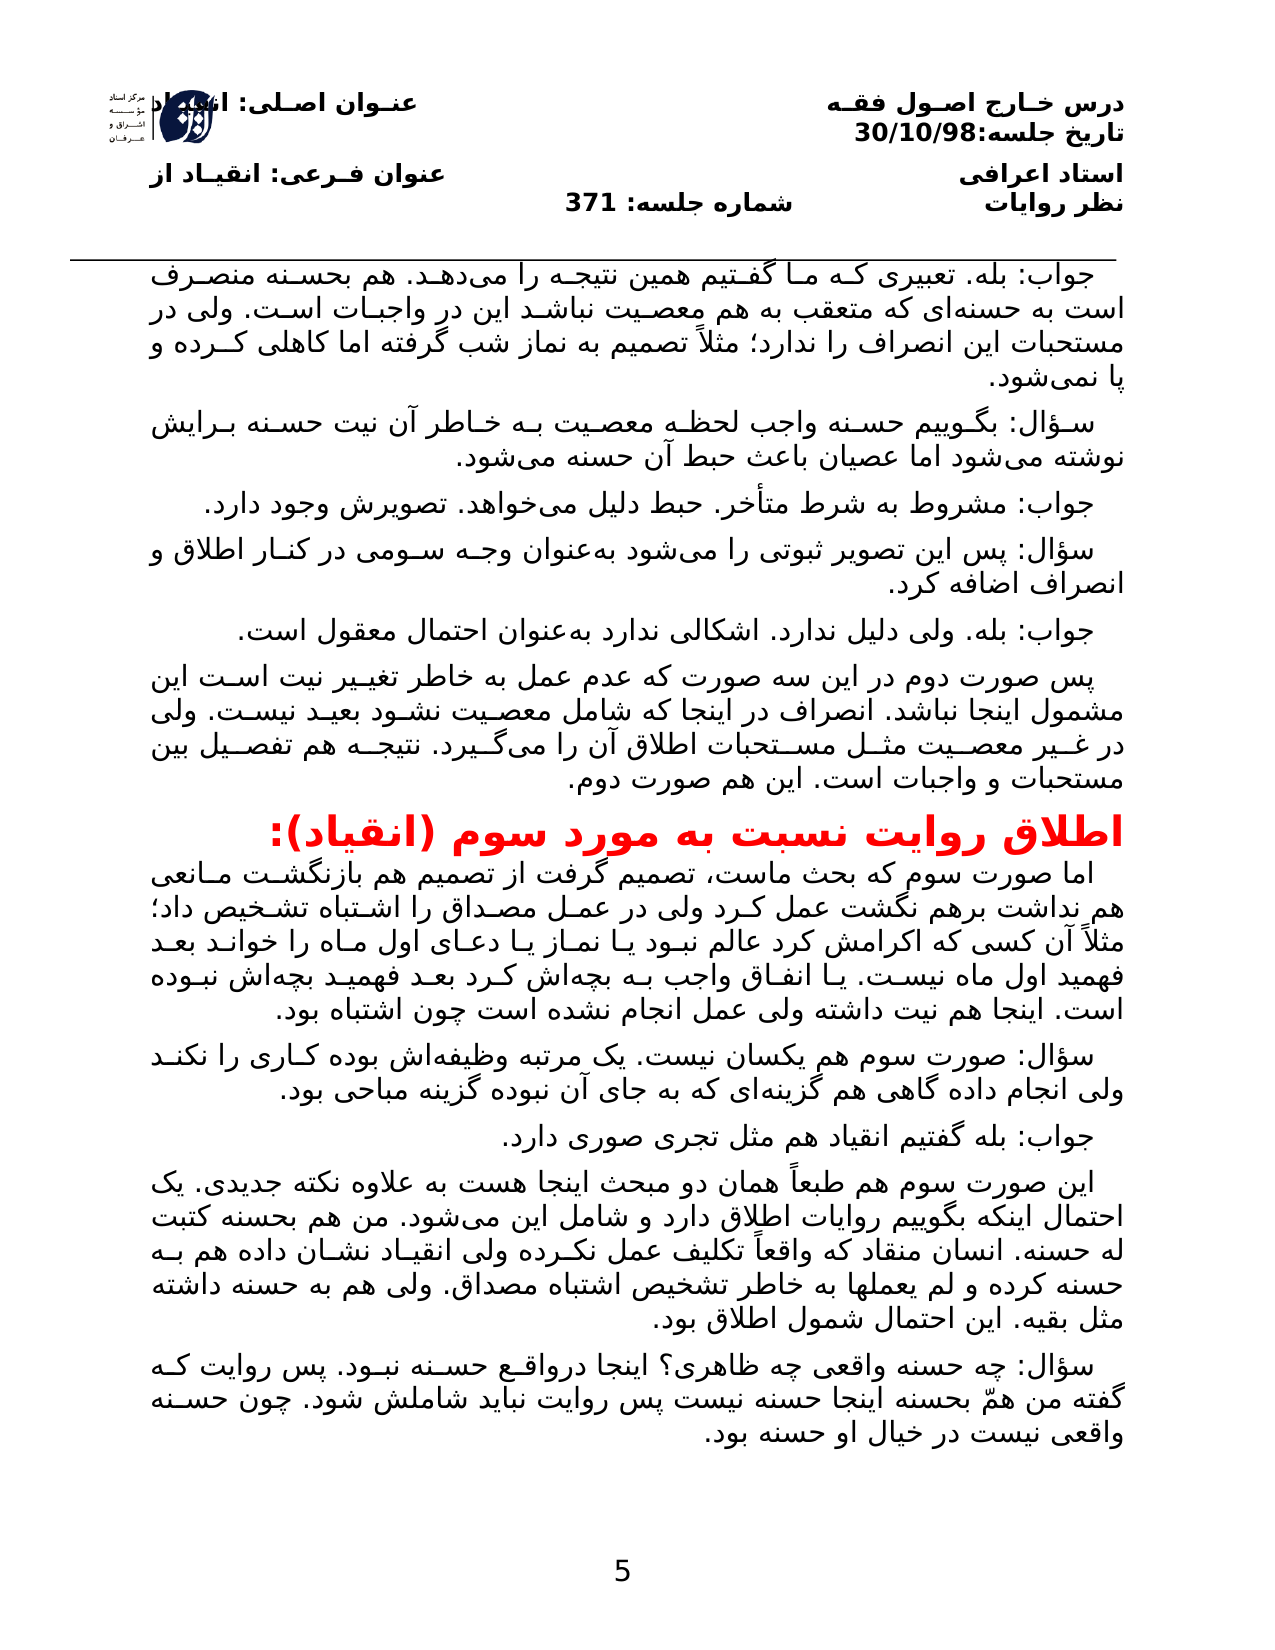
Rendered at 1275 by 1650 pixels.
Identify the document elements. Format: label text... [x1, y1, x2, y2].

subtitle اطلاق روایت نسبت به مورد سوم (انقیاد): [150, 808, 1125, 856]
text جواب: بله گفتیم انقیاد هم مثل تجری صوری دارد. [150, 1119, 1125, 1153]
text سؤال: پس این تصویر ثبوتی را می‌شود به‌عنوان وجه سومی در کنار اطلاق و انصراف اضافه کرد. [150, 533, 1125, 601]
text اما صورت سوم که بحث ماست، تصمیم گرفت از تصمیم هم بازنگشت مانعی هم نداشت برهم نگشت عمل کرد ولی در عمل مصداق را اشتباه تشخیص داد؛ مثلاً آن کسی که اکرامش کرد عالم نبود یا نماز یا دعای اول ماه را خواند بعد فهمید اول ماه نیست. یا انفاق واجب به بچه‌اش کرد بعد فهمید بچه‌اش نبوده است. اینجا هم نیت داشته ولی عمل انجام نشده است چون اشتباه بود. [150, 856, 1125, 1026]
text جواب: بله. ولی دلیل ندارد. اشکالی ندارد به‌عنوان احتمال معقول است. [150, 613, 1125, 647]
text جواب: مشروط به شرط متأخر. حبط دلیل می‌خواهد. تصویرش وجود دارد. [150, 486, 1125, 520]
text پس صورت دوم در این سه صورت که عدم عمل به خاطر تغییر نیت است این مشمول اینجا نباشد. انصراف در اینجا که شامل معصیت نشود بعید نیست. ولی در غیر معصیت مثل مستحبات اطلاق آن را می‌گیرد. نتیجه هم تفصیل بین مستحبات و واجبات است. این هم صورت دوم. [150, 659, 1125, 795]
picture [102, 86, 215, 146]
text سؤال: صورت سوم هم یکسان نیست. یک مرتبه وظیفه‌اش بوده کاری را نکند ولی انجام داده گاهی هم گزینه‌ای که به جای آن نبوده گزینه مباحی بود. [150, 1039, 1125, 1107]
text جواب: بله. تعبیری که ما گفتیم همین نتیجه را می‌دهد. هم بحسنه منصرف است به حسنه‌ای که متعقب به هم معصیت نباشد این در واجبات است. ولی در مستحبات این انصراف را ندارد؛ مثلاً تصمیم به نماز شب گرفته اما کاهلی کرده و پا نمی‌شود. [150, 257, 1125, 393]
text سؤال: بگوییم حسنه واجب لحظه معصیت به خاطر آن نیت حسنه برایش نوشته می‌شود اما عصیان باعث حبط آن حسنه می‌شود. [150, 406, 1125, 474]
text این صورت سوم هم طبعاً همان دو مبحث اینجا هست به علاوه نکته جدیدی. یک احتمال اینکه بگوییم روایات اطلاق دارد و شامل این می‌شود. من هم بحسنه کتبت له حسنه. انسان منقاد که واقعاً تکلیف عمل نکرده ولی انقیاد نشان داده هم به حسنه کرده و لم یعملها به خاطر تشخیص اشتباه مصداق. ولی هم به حسنه داشته مثل بقیه. این احتمال شمول اطلاق بود. [150, 1166, 1125, 1335]
text سؤال: چه حسنه واقعی چه ظاهری؟ اینجا درواقع حسنه نبود. پس روایت که گفته من همّ بحسنه ‌اینجا حسنه نیست پس روایت نباید شاملش شود. چون حسنه واقعی نیست در خیال او حسنه بود. [150, 1348, 1125, 1450]
